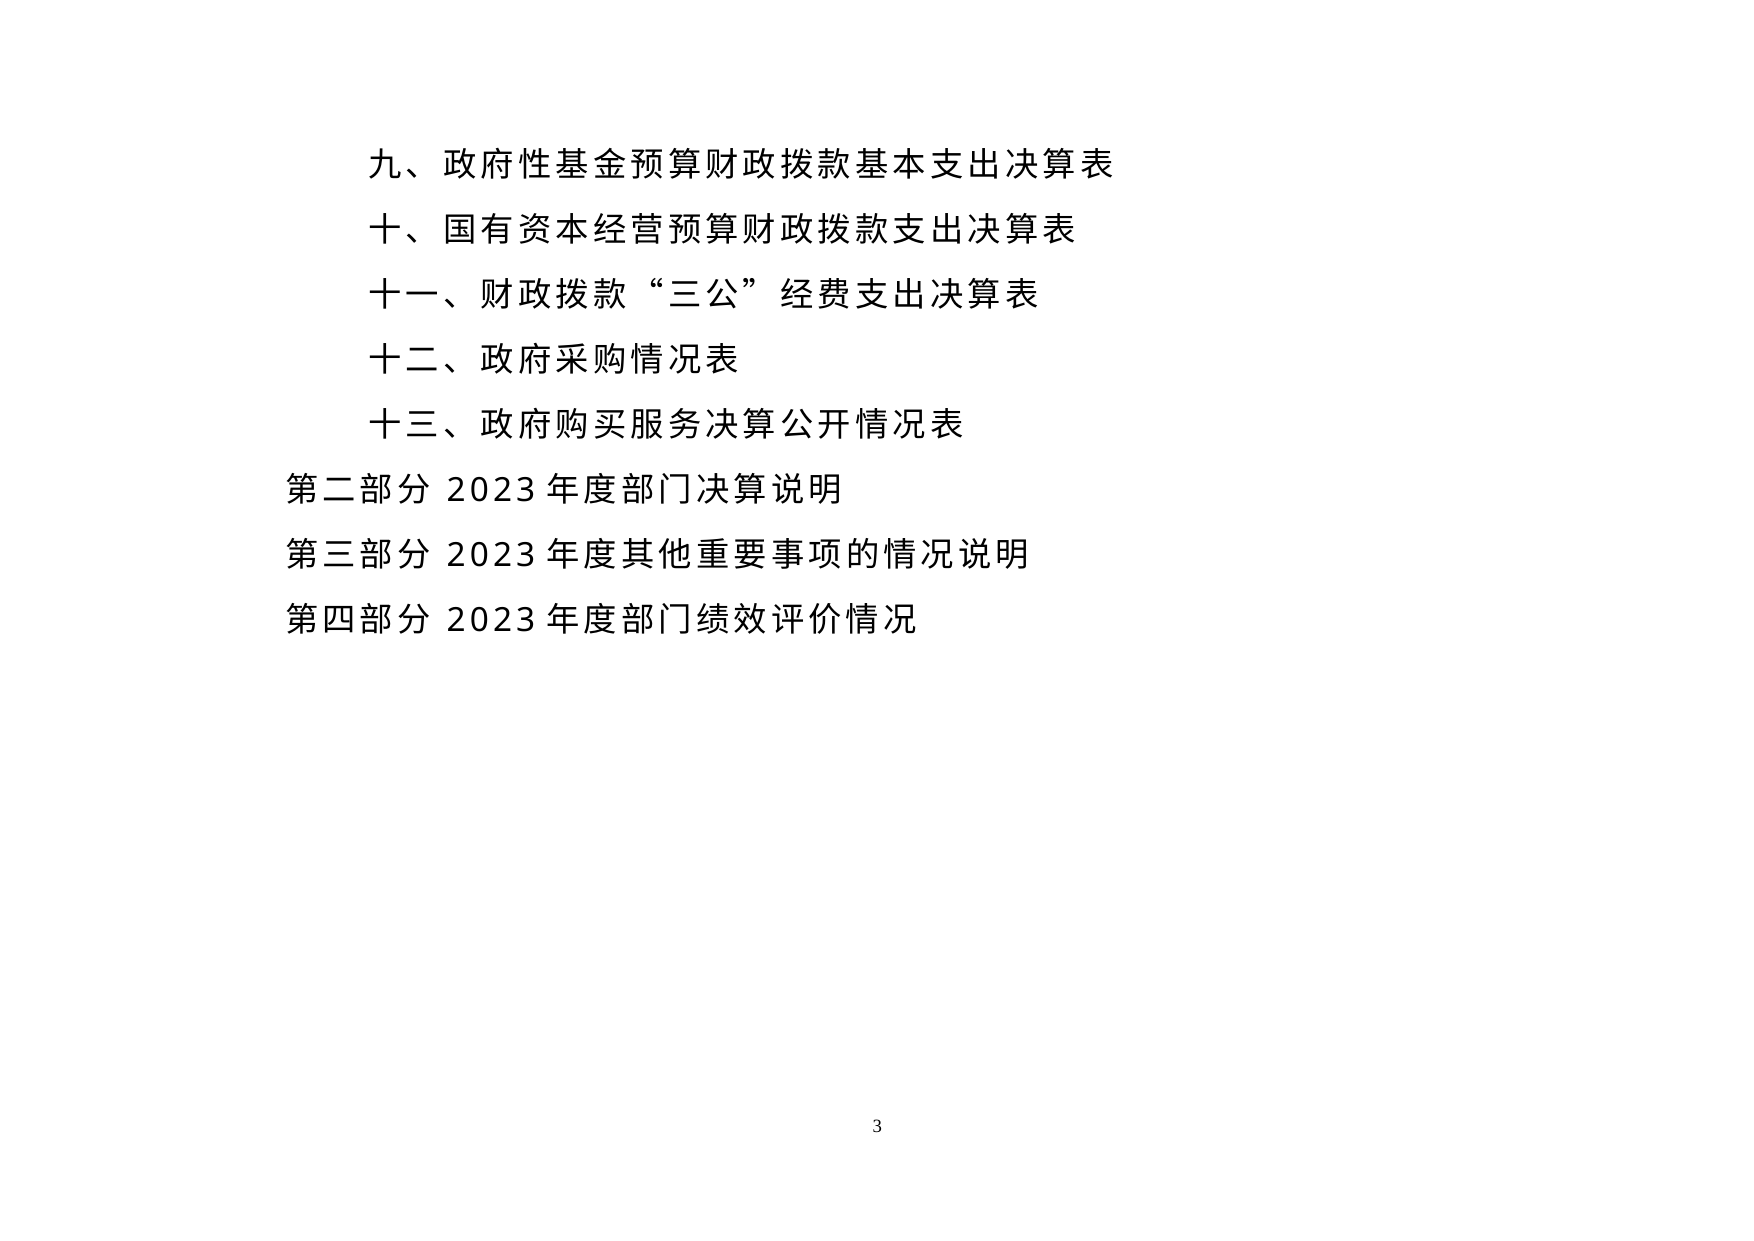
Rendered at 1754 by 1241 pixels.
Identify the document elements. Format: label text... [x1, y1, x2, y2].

text 十三、政府购买服务决算公开情况表 [118, 389, 1636, 454]
text 十二、政府采购情况表 [118, 324, 1636, 389]
text 第四部分 2023年度部门绩效评价情况 [118, 584, 1636, 649]
text 九、政府性基金预算财政拨款基本支出决算表 [118, 129, 1636, 194]
text 十一、财政拨款“三公”经费支出决算表 [118, 259, 1636, 324]
text 第二部分 2023年度部门决算说明 [118, 454, 1636, 519]
text 十、国有资本经营预算财政拨款支出决算表 [118, 194, 1636, 259]
text 第三部分 2023年度其他重要事项的情况说明 [118, 519, 1636, 584]
